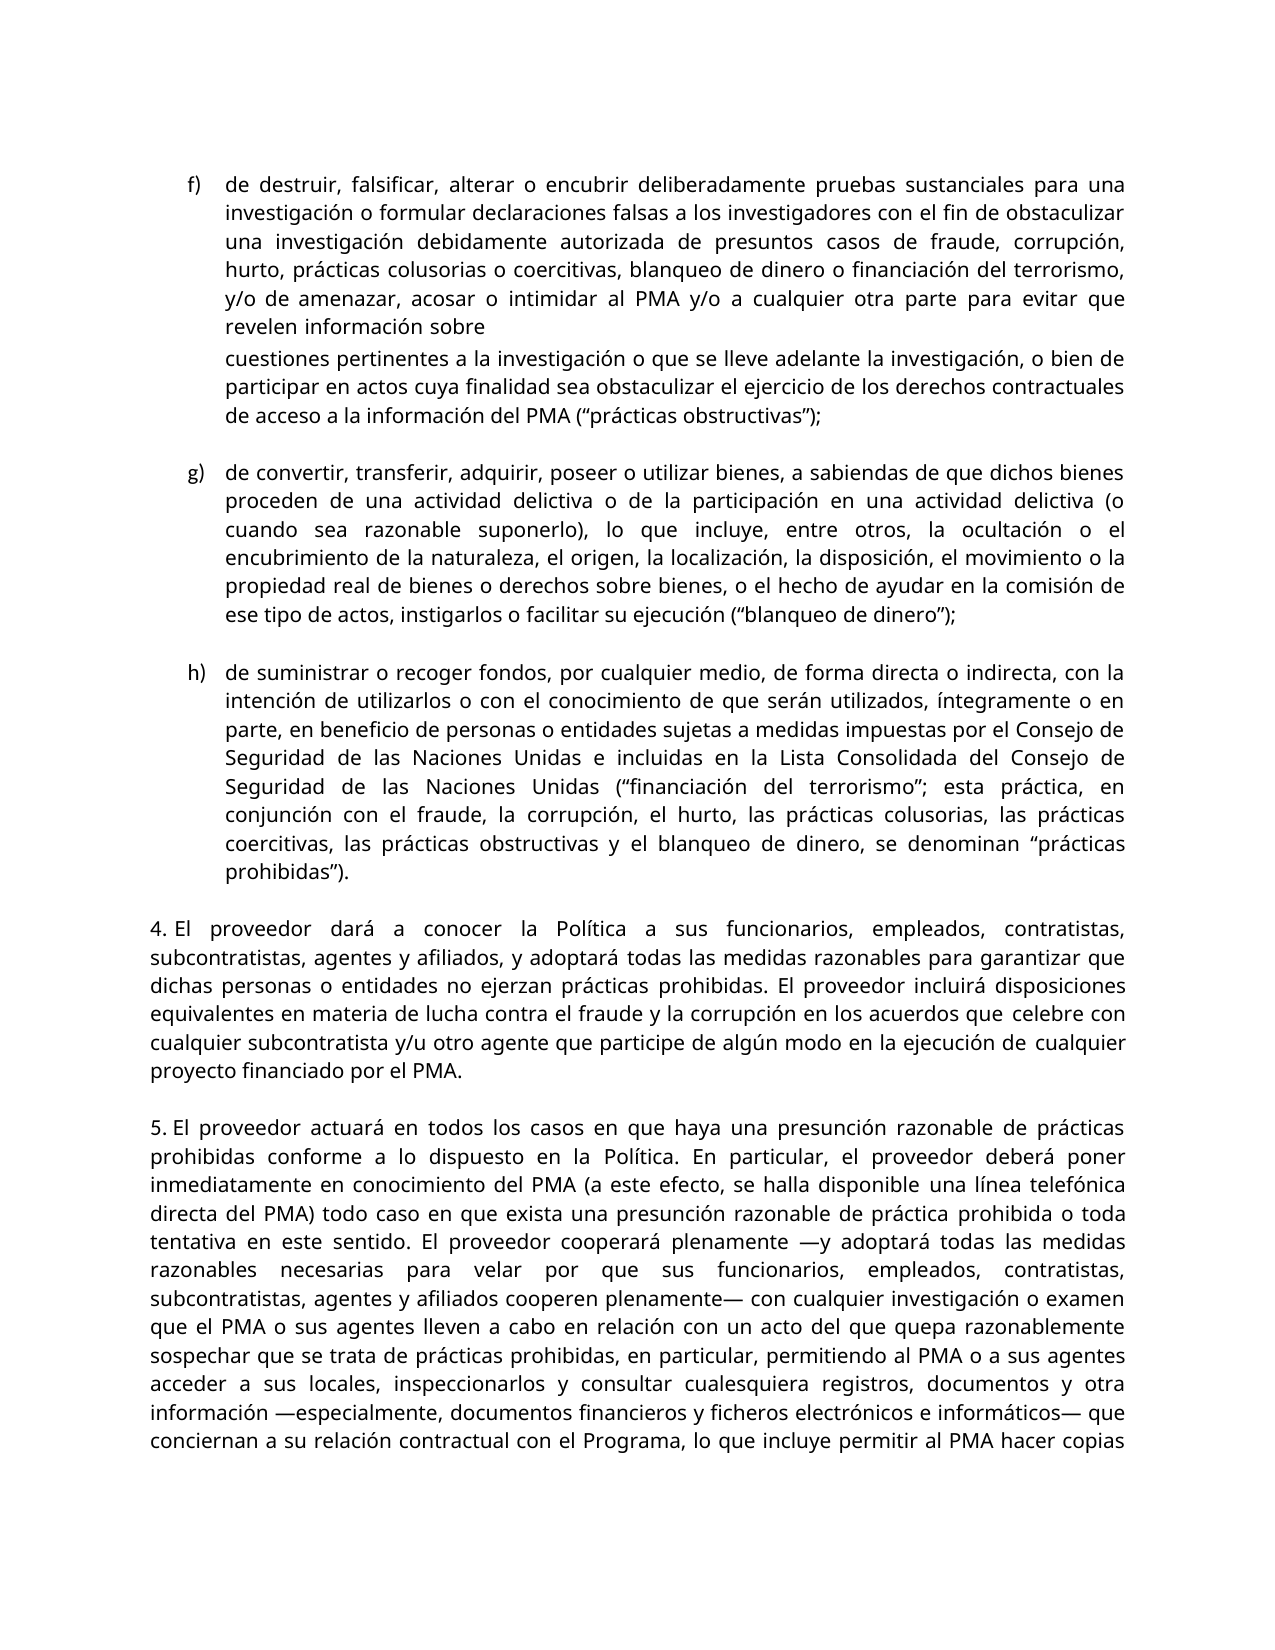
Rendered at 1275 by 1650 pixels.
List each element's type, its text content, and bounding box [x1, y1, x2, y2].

list de destruir, falsificar, alterar o encubrir deliberadamente pruebas sustanciales para una investigación o formular declaraciones falsas a los investigadores con el fin de obstaculizar una investigación debidamente autorizada de presuntos casos de fraude, corrupción, hurto, prácticas colusorias o coercitivas, blanqueo de dinero o financiación del terrorismo, y/o de amenazar, acosar o intimidar al PMA y/o a cualquier otra parte para evitar que revelen información sobre [187, 170, 1126, 341]
list de convertir, transferir, adquirir, poseer o utilizar bienes, a sabiendas de que dichos bienes proceden de una actividad delictiva o de la participación en una actividad delictiva (o cuando sea razonable suponerlo), lo que incluye, entre otros, la ocultación o el encubrimiento de la naturaleza, el origen, la localización, la disposición, el movimiento o la propiedad real de bienes o derechos sobre bienes, o el hecho de ayudar en la comisión de ese tipo de actos, instigarlos o facilitar su ejecución (“blanqueo de dinero”); [187, 458, 1126, 628]
text cuestiones pertinentes a la investigación o que se lleve adelante la investigación, o bien de participar en actos cuya finalidad sea obstaculizar el ejercicio de los derechos contractuales de acceso a la información del PMA (“prácticas obstructivas”); [225, 344, 1126, 429]
list de suministrar o recoger fondos, por cualquier medio, de forma directa o indirecta, con la intención de utilizarlos o con el conocimiento de que serán utilizados, íntegramente o en parte, en beneficio de personas o entidades sujetas a medidas impuestas por el Consejo de Seguridad de las Naciones Unidas e incluidas en la Lista Consolidada del Consejo de Seguridad de las Naciones Unidas (“financiación del terrorismo”; esta práctica, en conjunción con el fraude, la corrupción, el hurto, las prácticas colusorias, las prácticas coercitivas, las prácticas obstructivas y el blanqueo de dinero, se denominan “prácticas prohibidas”). [187, 658, 1126, 886]
list El proveedor dará a conocer la Política a sus funcionarios, empleados, contratistas, subcontratistas, agentes y afiliados, y adoptará todas las medidas razonables para garantizar que dichas personas o entidades no ejerzan prácticas prohibidas. El proveedor incluirá disposiciones equivalentes en materia de lucha contra el fraude y la corrupción en los acuerdos que celebre con cualquier subcontratista y/u otro agente que participe de algún modo en la ejecución de cualquier proyecto financiado por el PMA. [150, 914, 1126, 1085]
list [150, 1113, 1126, 1455]
